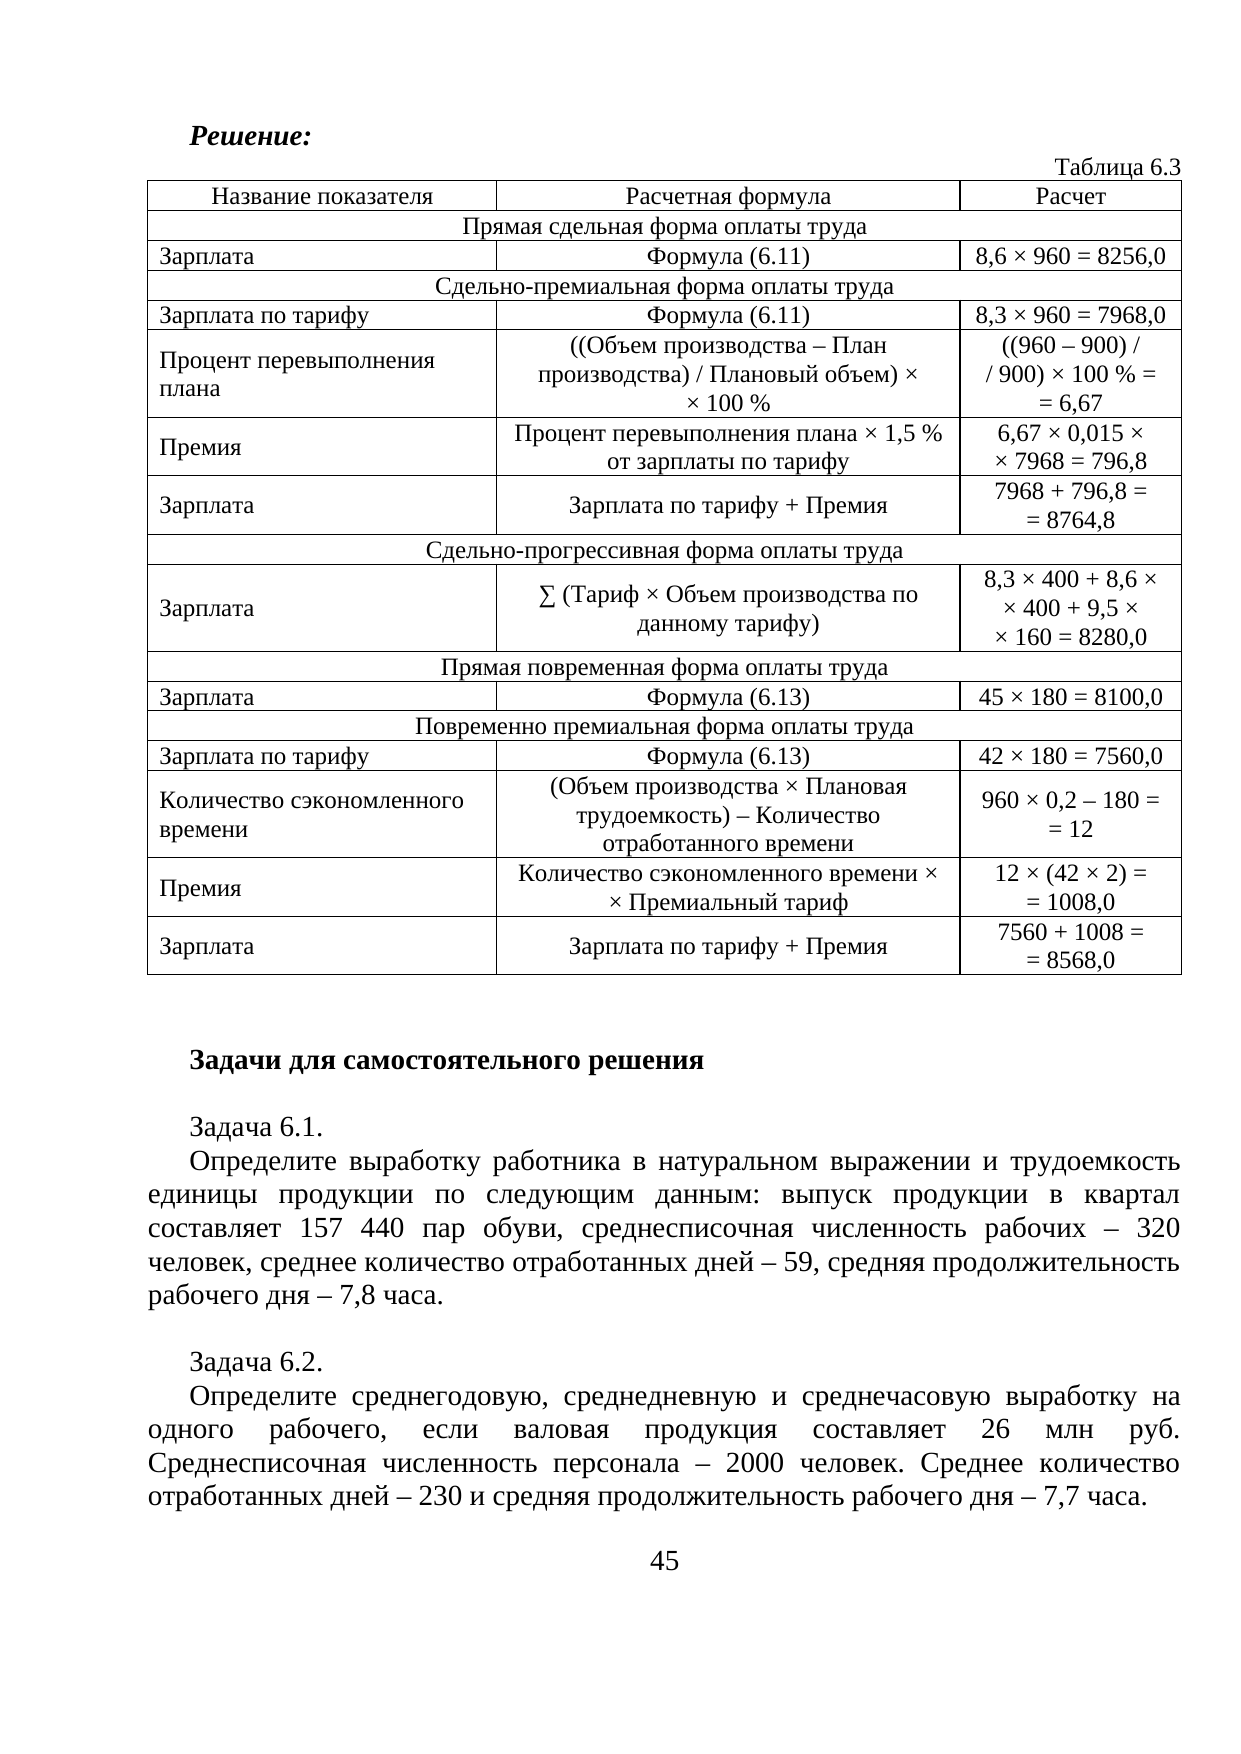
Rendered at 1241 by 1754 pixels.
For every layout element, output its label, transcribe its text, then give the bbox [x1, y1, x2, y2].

table_cell Зарплата [148, 682, 496, 710]
text Определите выработку работника в натуральном выражении и трудоемкость единицы продукции по следующим данным: выпуск продукции в квартал составляет 157 440 пар обуви, среднесписочная численность рабочих – 320 человек, среднее количество отработанных дней – 59, средняя продолжительность рабочего дня – 7,8 часа. [148, 1143, 1181, 1311]
table_cell Премия [148, 858, 496, 916]
table_cell Формула (6.13) [497, 682, 959, 710]
table_cell Премия [148, 418, 496, 475]
text Задача 6.1. [148, 1109, 1181, 1143]
text Задача 6.2. [148, 1344, 1181, 1378]
table_cell ((Объем производства – План производства) / Плановый объем) × × 100 % [497, 330, 959, 417]
table_cell Зарплата [148, 241, 496, 270]
table_cell Процент перевыполнения плана [148, 330, 496, 417]
table_cell Формула (6.11) [497, 301, 959, 329]
table_cell Процент перевыполнения плана × 1,5 % от зарплаты по тарифу [497, 418, 959, 475]
table_cell Сдельно-премиальная форма оплаты труда [148, 271, 1181, 299]
table_cell Повременно премиальная форма оплаты труда [148, 711, 1181, 740]
text Решение: [148, 118, 1181, 152]
table_cell 45 × 180 = 8100,0 [961, 682, 1181, 710]
table_cell Зарплата по тарифу [148, 741, 496, 770]
table_cell ((960 – 900) / / 900) × 100 % = = 6,67 [961, 330, 1181, 417]
table_cell Зарплата [148, 476, 496, 534]
table_cell Зарплата по тарифу + Премия [497, 917, 959, 974]
table_cell Формула (6.11) [497, 241, 959, 270]
text Задачи для самостоятельного решения [148, 1042, 1181, 1076]
table_header Расчет [961, 181, 1181, 210]
table_cell Прямая повременная форма оплаты труда [148, 652, 1181, 681]
table_cell Зарплата [148, 917, 496, 974]
table_cell 960 × 0,2 – 180 = = 12 [961, 771, 1181, 857]
table_cell 8,6 × 960 = 8256,0 [961, 241, 1181, 270]
table_header Название показателя [148, 181, 496, 210]
table_cell 8,3 × 960 = 7968,0 [961, 301, 1181, 329]
table_cell Прямая сдельная форма оплаты труда [148, 211, 1181, 240]
table_cell (Объем производства × Плановая трудоемкость) – Количество отработанного времени [497, 771, 959, 857]
table_cell Зарплата по тарифу [148, 301, 496, 329]
table_cell Зарплата [148, 565, 496, 651]
table_cell Количество сэкономленного времени × × Премиальный тариф [497, 858, 959, 916]
table_cell Зарплата по тарифу + Премия [497, 476, 959, 534]
table_cell 8,3 × 400 + 8,6 × × 400 + 9,5 × × 160 = 8280,0 [961, 565, 1181, 651]
table_cell 7560 + 1008 = = 8568,0 [961, 917, 1181, 974]
table_cell ∑ (Тариф × Объем производства по данному тарифу) [497, 565, 959, 651]
table_cell Количество сэкономленного времени [148, 771, 496, 857]
table_cell 12 × (42 × 2) = = 1008,0 [961, 858, 1181, 916]
text Таблица 6.3 [148, 152, 1181, 180]
table_cell Сдельно-прогрессивная форма оплаты труда [148, 535, 1181, 563]
table_cell 6,67 × 0,015 × × 7968 = 796,8 [961, 418, 1181, 475]
table_cell 7968 + 796,8 = = 8764,8 [961, 476, 1181, 534]
table_cell 42 × 180 = 7560,0 [961, 741, 1181, 770]
text Определите среднегодовую, среднедневную и среднечасовую выработку на одного рабочего, если валовая продукция составляет 26 млн руб. Среднесписочная численность персонала – 2000 человек. Среднее количество отработанных дней – 230 и средняя продолжительность рабочего дня – 7,7 часа. [148, 1378, 1181, 1512]
table_header Расчетная формула [497, 181, 959, 210]
table_cell Формула (6.13) [497, 741, 959, 770]
